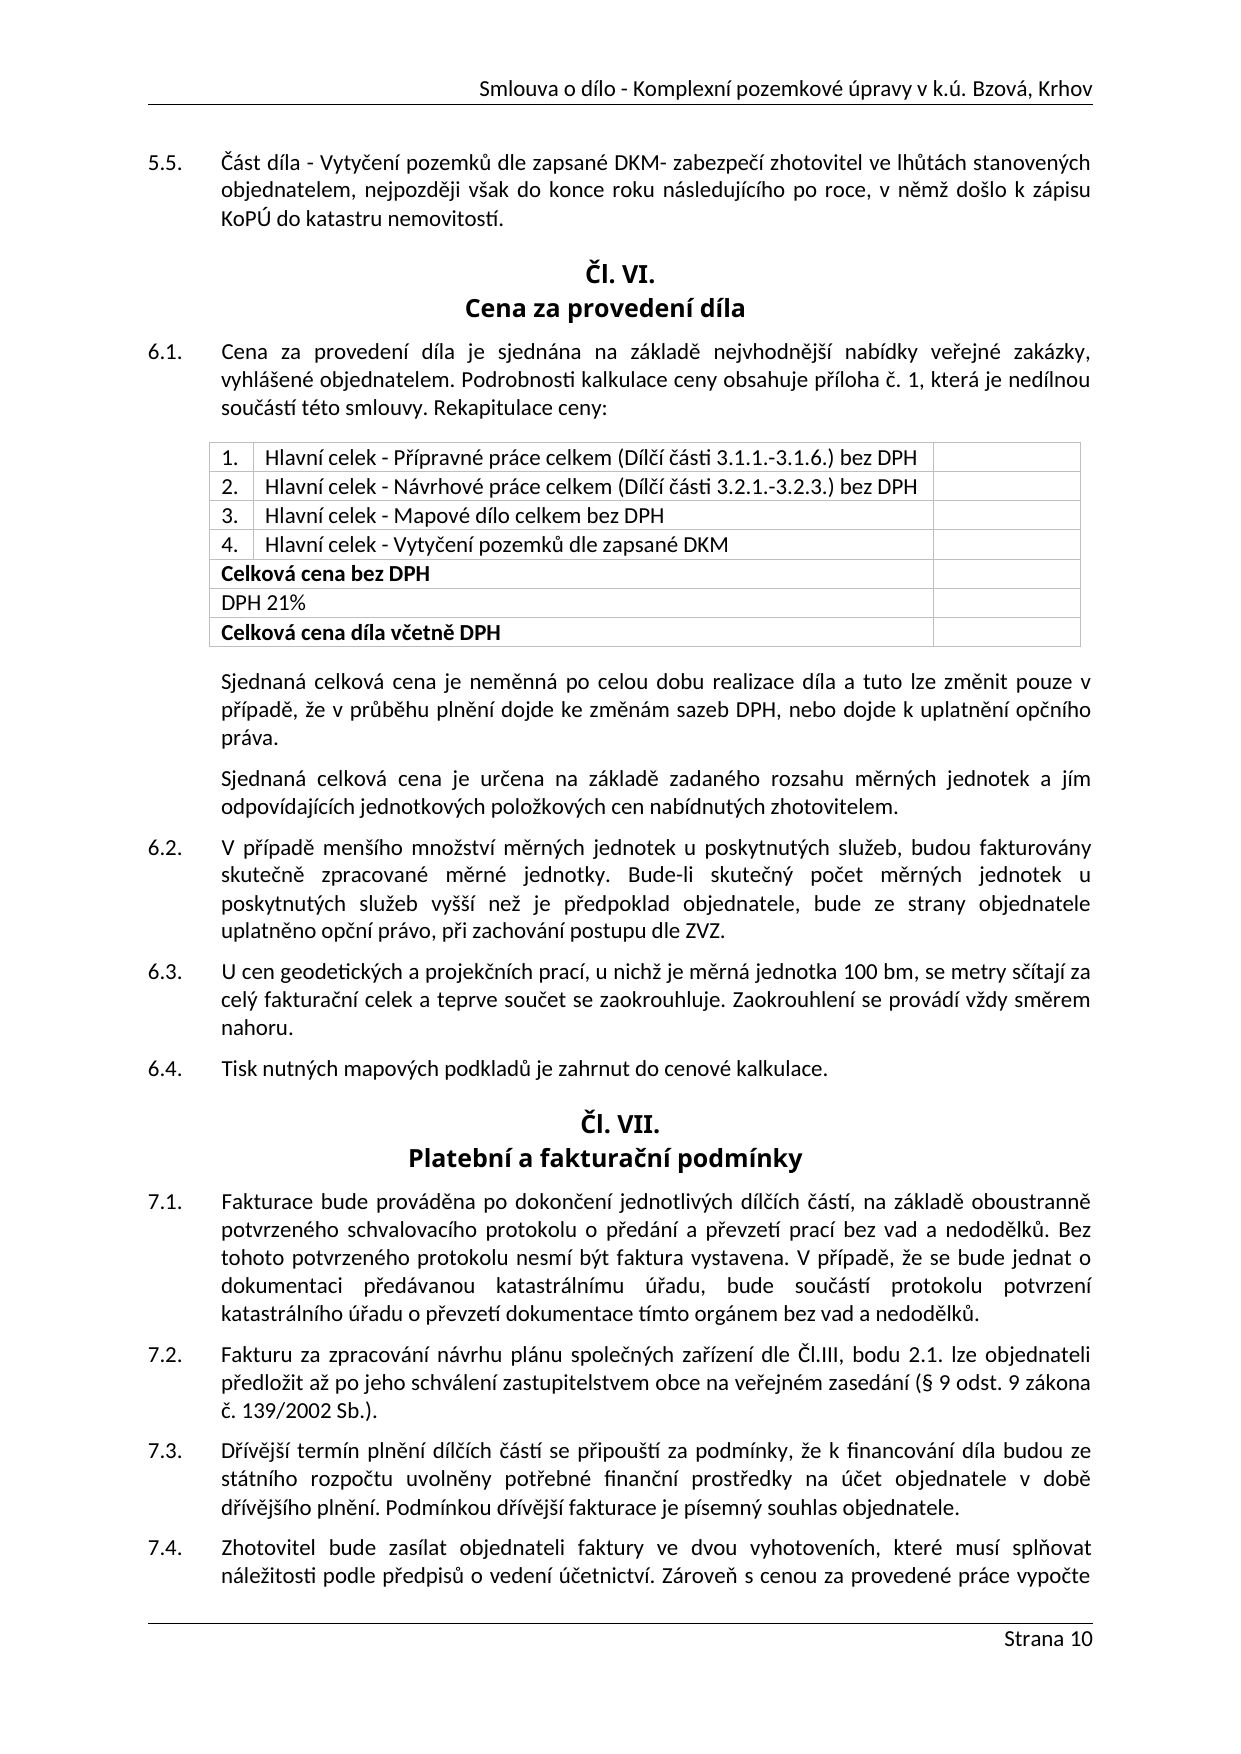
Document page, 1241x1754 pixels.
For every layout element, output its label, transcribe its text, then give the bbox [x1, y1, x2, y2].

table_cell Hlavní celek - Návrhové práce celkem (Dílčí části 3.2.1.-3.2.3.) bez DPH [254, 472, 933, 500]
text Část díla - Vytyčení pozemků dle zapsané DKM- zabezpečí zhotovitel ve lhůtách stanovených objednatelem, nejpozději však do konce roku následujícího po roce, v němž došlo k zápisu KoPÚ do katastru nemovitostí. [148, 148, 1093, 232]
table_cell 2. [210, 472, 253, 500]
subtitle Čl. VII. Platební a fakturační podmínky [118, 1107, 1093, 1175]
text Cena za provedení díla je sjednána na základě nejvhodnější nabídky veřejné zakázky, vyhlášené objednatelem. Podrobnosti kalkulace ceny obsahuje příloha č. 1, která je nedílnou součástí této smlouvy. Rekapitulace ceny: [148, 337, 1093, 421]
table_cell Celková cena bez DPH [210, 560, 933, 587]
table_cell DPH 21% [210, 589, 933, 617]
list Sjednaná celková cena je určena na základě zadaného rozsahu měrných jednotek a jím odpovídajících jednotkových položkových cen nabídnutých zhotovitelem. [221, 764, 1093, 820]
subtitle Čl. VI. Cena za provedení díla [118, 257, 1093, 325]
text Dřívější termín plnění dílčích částí se připouští za podmínky, že k financování díla budou ze státního rozpočtu uvolněny potřebné finanční prostředky na účet objednatele v době dřívějšího plnění. Podmínkou dřívější fakturace je písemný souhlas objednatele. [148, 1437, 1093, 1521]
text Tisk nutných mapových podkladů je zahrnut do cenové kalkulace. [148, 1054, 1093, 1082]
table_cell [934, 530, 1080, 558]
table_cell 4. [210, 530, 253, 558]
list Sjednaná celková cena je neměnná po celou dobu realizace díla a tuto lze změnit pouze v případě, že v průběhu plnění dojde ke změnám sazeb DPH, nebo dojde k uplatnění opčního práva. [221, 667, 1093, 752]
table_header [934, 443, 1080, 471]
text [148, 1533, 1093, 1589]
table_cell Hlavní celek - Mapové dílo celkem bez DPH [254, 501, 933, 529]
text U cen geodetických a projekčních prací, u nichž je měrná jednotka 100 bm, se metry sčítají za celý fakturační celek a teprve součet se zaokrouhluje. Zaokrouhlení se provádí vždy směrem nahoru. [148, 957, 1093, 1041]
table_cell [934, 560, 1080, 587]
table_header Hlavní celek - Přípravné práce celkem (Dílčí části 3.1.1.-3.1.6.) bez DPH [254, 443, 933, 471]
text V případě menšího množství měrných jednotek u poskytnutých služeb, budou fakturovány skutečně zpracované měrné jednotky. Bude-li skutečný počet měrných jednotek u poskytnutých služeb vyšší než je předpoklad objednatele, bude ze strany objednatele uplatněno opční právo, při zachování postupu dle ZVZ. [148, 833, 1093, 945]
table_cell 3. [210, 501, 253, 529]
table_cell [934, 618, 1080, 646]
table_cell Hlavní celek - Vytyčení pozemků dle zapsané DKM [254, 530, 933, 558]
table_cell [934, 472, 1080, 500]
text Fakturu za zpracování návrhu plánu společných zařízení dle Čl.III, bodu 2.1. lze objednateli předložit až po jeho schválení zastupitelstvem obce na veřejném zasedání (§ 9 odst. 9 zákona č. 139/2002 Sb.). [148, 1340, 1093, 1424]
table_cell Celková cena díla včetně DPH [210, 618, 933, 646]
table_header 1. [210, 443, 253, 471]
text Fakturace bude prováděna po dokončení jednotlivých dílčích částí, na základě oboustranně potvrzeného schvalovacího protokolu o předání a převzetí prací bez vad a nedodělků. Bez tohoto potvrzeného protokolu nesmí být faktura vystavena. V případě, že se bude jednat o dokumentaci předávanou katastrálnímu úřadu, bude součástí protokolu potvrzení katastrálního úřadu o převzetí dokumentace tímto orgánem bez vad a nedodělků. [148, 1187, 1093, 1327]
table_cell [934, 501, 1080, 529]
table_cell [934, 589, 1080, 617]
